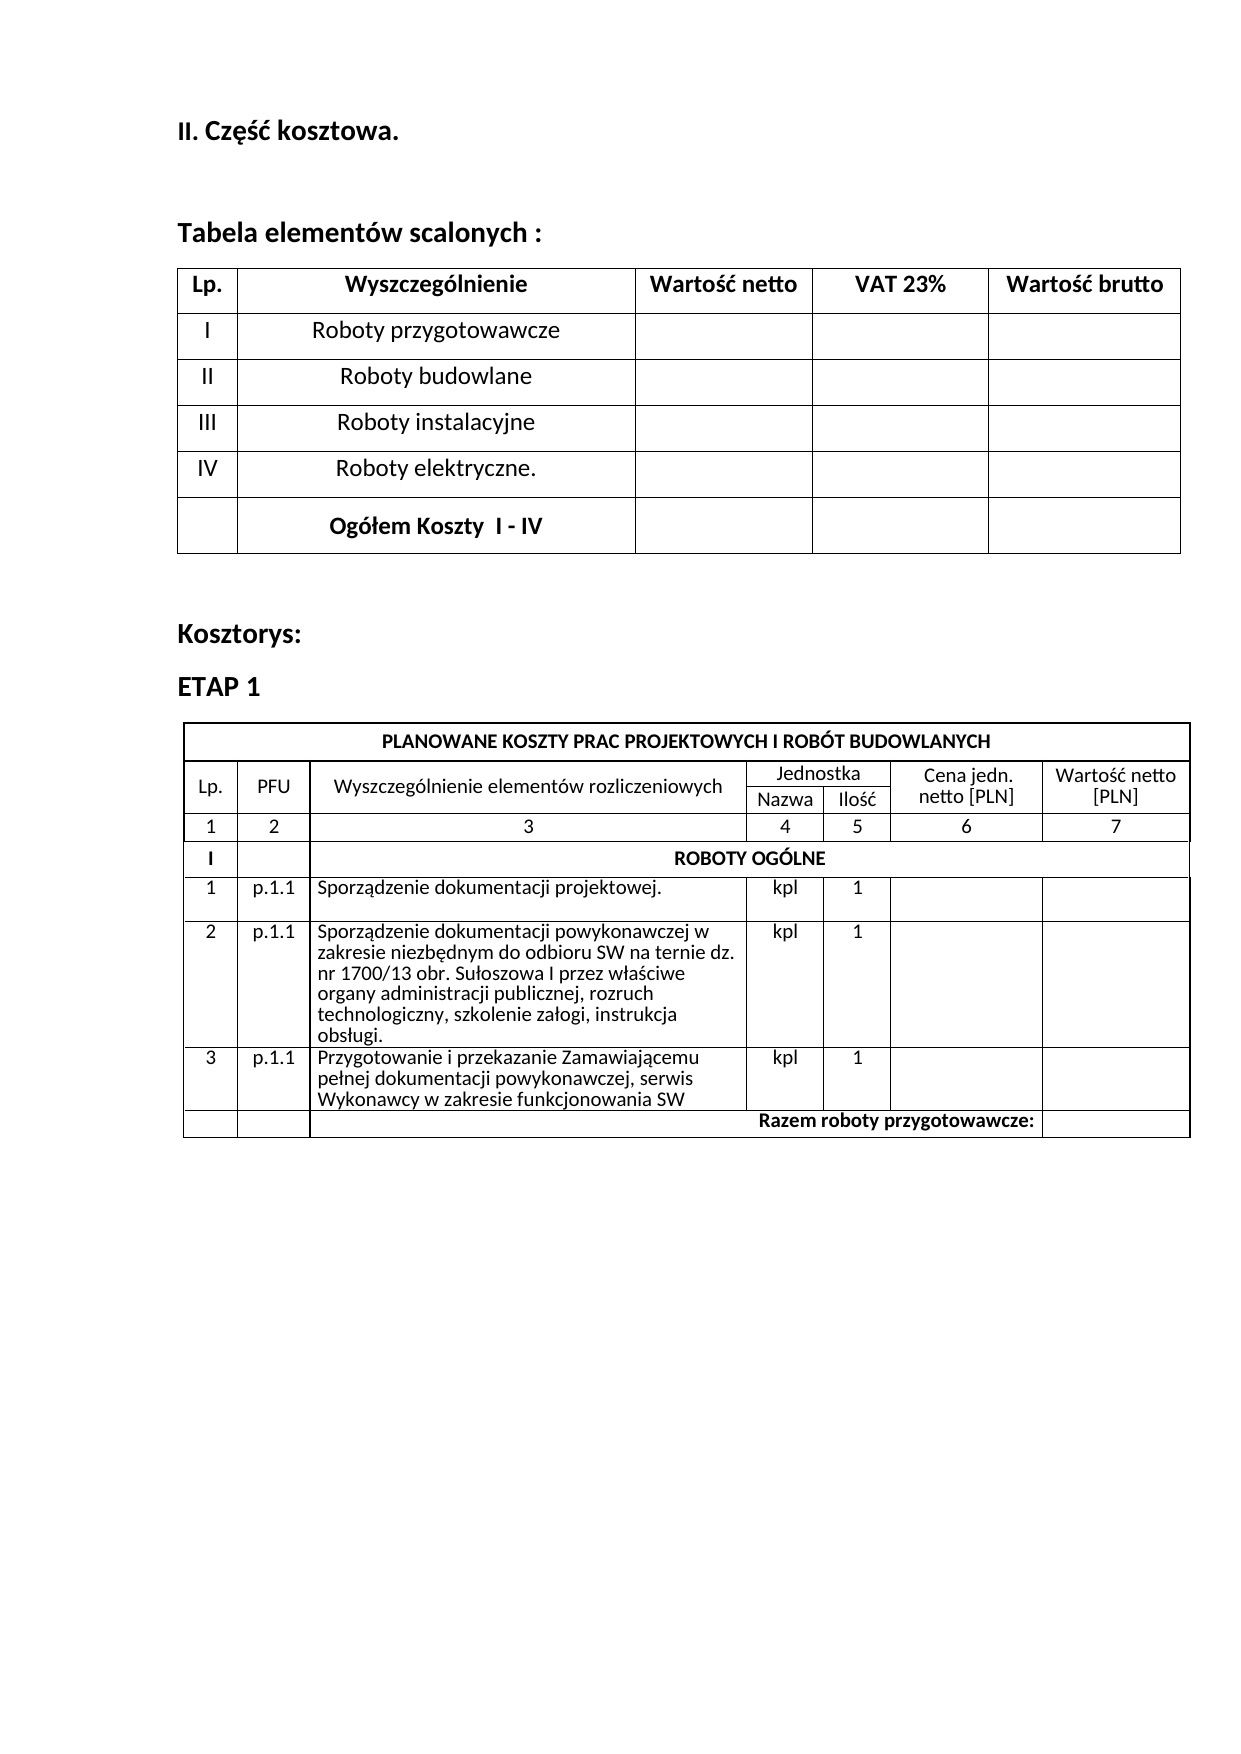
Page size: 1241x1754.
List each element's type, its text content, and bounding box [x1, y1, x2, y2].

table_cell Sporządzenie dokumentacji powykonawczej w zakresie niezbędnym do odbioru SW na ternie dz. nr 1700/13 obr. Sułoszowa I przez właściwe organy administracji publicznej, rozruch technologiczny, szkolenie załogi, instrukcja obsługi. [311, 922, 746, 1047]
table_cell [1043, 1111, 1189, 1137]
table_cell [989, 314, 1180, 359]
table_header Wyszczególnienie [238, 269, 635, 313]
table_cell 1 [185, 814, 237, 841]
table_cell [636, 452, 812, 497]
table_cell Roboty elektryczne. [238, 452, 635, 497]
table_header VAT 23% [813, 269, 988, 313]
table_cell Wyszczególnienie elementów rozliczeniowych [311, 762, 746, 813]
table_cell [184, 1110, 237, 1137]
table_cell kpl [747, 922, 823, 1047]
table_cell [989, 360, 1180, 405]
table_cell [989, 452, 1180, 497]
table_cell 7 [1043, 814, 1189, 841]
table_cell Wartość netto [PLN] [1043, 762, 1189, 813]
table_cell 1 [824, 878, 890, 921]
table_cell Roboty instalacyjne [238, 406, 635, 451]
table_cell 3 [184, 1047, 237, 1110]
table_cell [891, 1048, 1042, 1110]
table_cell p.1.1 [238, 878, 309, 921]
table_cell p.1.1 [238, 922, 309, 1047]
table_cell [989, 406, 1180, 451]
table_cell 1 [824, 1048, 890, 1110]
table_cell 1 [184, 877, 237, 921]
table_cell kpl [747, 878, 823, 921]
table_cell [636, 314, 812, 359]
table_cell I [184, 842, 237, 877]
table_header Wartość brutto [989, 269, 1180, 313]
table_cell [1043, 877, 1189, 921]
table_cell Roboty budowlane [238, 360, 635, 405]
table_cell ROBOTY OGÓLNE [311, 841, 1189, 877]
table_cell PFU [238, 762, 309, 813]
table_cell 6 [891, 814, 1042, 841]
text II. Część kosztowa. [177, 112, 1181, 148]
table_cell 2 [238, 814, 309, 841]
table_cell [636, 498, 812, 553]
table_cell 4 [747, 814, 823, 841]
table_cell [636, 360, 812, 405]
table_cell 3 [311, 814, 746, 841]
table_cell Ogółem Koszty I - IV [238, 498, 635, 553]
table_cell [636, 406, 812, 451]
table_cell II [178, 360, 237, 405]
table_cell Roboty przygotowawcze [238, 314, 635, 359]
table_cell Nazwa [747, 787, 823, 813]
table_header PLANOWANE KOSZTY PRAC PROJEKTOWYCH I ROBÓT BUDOWLANYCH [185, 724, 1189, 759]
table_cell [989, 498, 1180, 553]
table_cell IV [178, 452, 237, 497]
table_header Lp. [178, 269, 237, 313]
text Kosztorys: [177, 615, 1181, 651]
table_cell [813, 452, 988, 497]
table_cell [238, 842, 309, 877]
table_cell I [178, 314, 237, 359]
table_cell 1 [824, 922, 890, 1047]
table_cell Ilość [824, 787, 890, 813]
table_cell 2 [184, 921, 237, 1047]
table_cell III [178, 406, 237, 451]
table_cell [1043, 922, 1189, 1047]
table_cell [813, 360, 988, 405]
table_cell [891, 878, 1042, 921]
table_cell Sporządzenie dokumentacji projektowej. [311, 878, 746, 921]
text ETAP 1 [177, 668, 1181, 704]
table_cell Cena jedn. netto [PLN] [891, 762, 1042, 813]
table_cell [813, 406, 988, 451]
table_cell Jednostka [747, 762, 890, 786]
table_cell [1043, 1048, 1189, 1110]
table_cell [178, 498, 237, 553]
table_cell [238, 1111, 309, 1137]
table_cell Razem roboty przygotowawcze: [311, 1111, 1042, 1137]
table_cell kpl [747, 1048, 823, 1110]
table_cell 5 [824, 814, 890, 841]
text Tabela elementów scalonych : [177, 214, 1181, 250]
table_cell Lp. [185, 762, 237, 813]
table_header Wartość netto [636, 269, 812, 313]
table_cell [813, 314, 988, 359]
table_cell Przygotowanie i przekazanie Zamawiającemu pełnej dokumentacji powykonawczej, serwis Wykonawcy w zakresie funkcjonowania SW [311, 1048, 746, 1110]
table_cell [891, 922, 1042, 1047]
table_cell p.1.1 [238, 1048, 309, 1110]
table_cell [813, 498, 988, 553]
